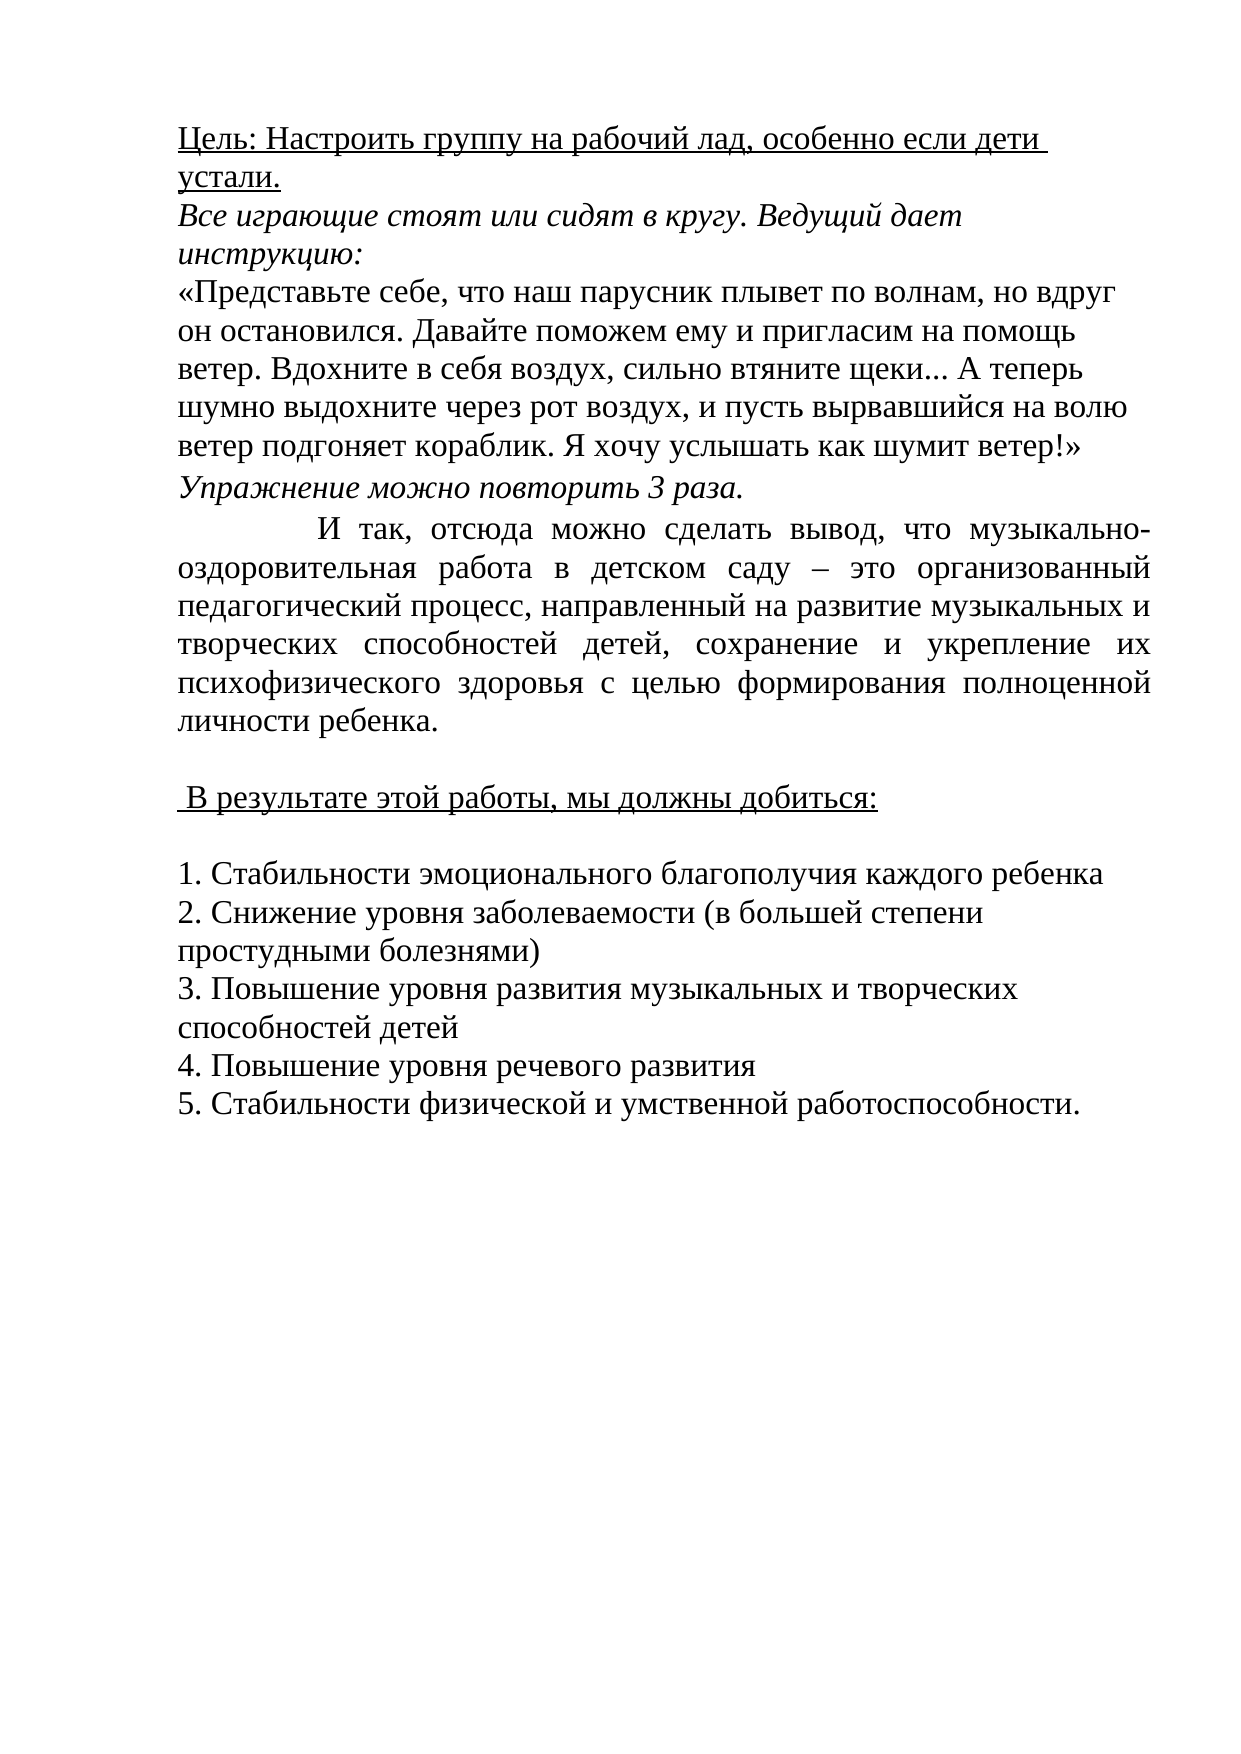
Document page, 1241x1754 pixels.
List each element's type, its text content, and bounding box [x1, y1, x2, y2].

text «Представьте себе, что наш парусник плывет по волнам, но вдруг он остановился. Давайте поможем ему и пригласим на помощь ветер. Вдохните в себя воздух, сильно втяните щеки... А теперь шумно выдохните через рот воздух, и пусть вырвавшийся на волю ветер подгоняет кораблик. Я хочу услышать как шумит ветер!» [177, 271, 1137, 463]
text Упражнение можно повторить 3 раза. [177, 463, 1137, 508]
text Цель: Настроить группу на рабочий лад, особенно если дети устали. [177, 118, 1137, 195]
text И так, отсюда можно сделать вывод, что музыкально-оздоровительная работа в детском саду – это организованный педагогический процесс, направленный на развитие музыкальных и творческих способностей детей, сохранение и укрепление их психофизического здоровья с целью формирования полноценной личности ребенка. [177, 508, 1152, 738]
text Все играющие стоят или сидят в кругу. Ведущий дает инструкцию: [177, 195, 1137, 271]
text В результате этой работы, мы должны добиться: 1. Стабильности эмоционального благополучия каждого ребенка 2. Снижение уровня заболеваемости (в большей степени простудными болезнями) 3. Повышение уровня развития музыкальных и творческих способностей детей 4. Повышение уровня речевого развития 5. Стабильности физической и умственной работоспособности. [177, 738, 1152, 1122]
